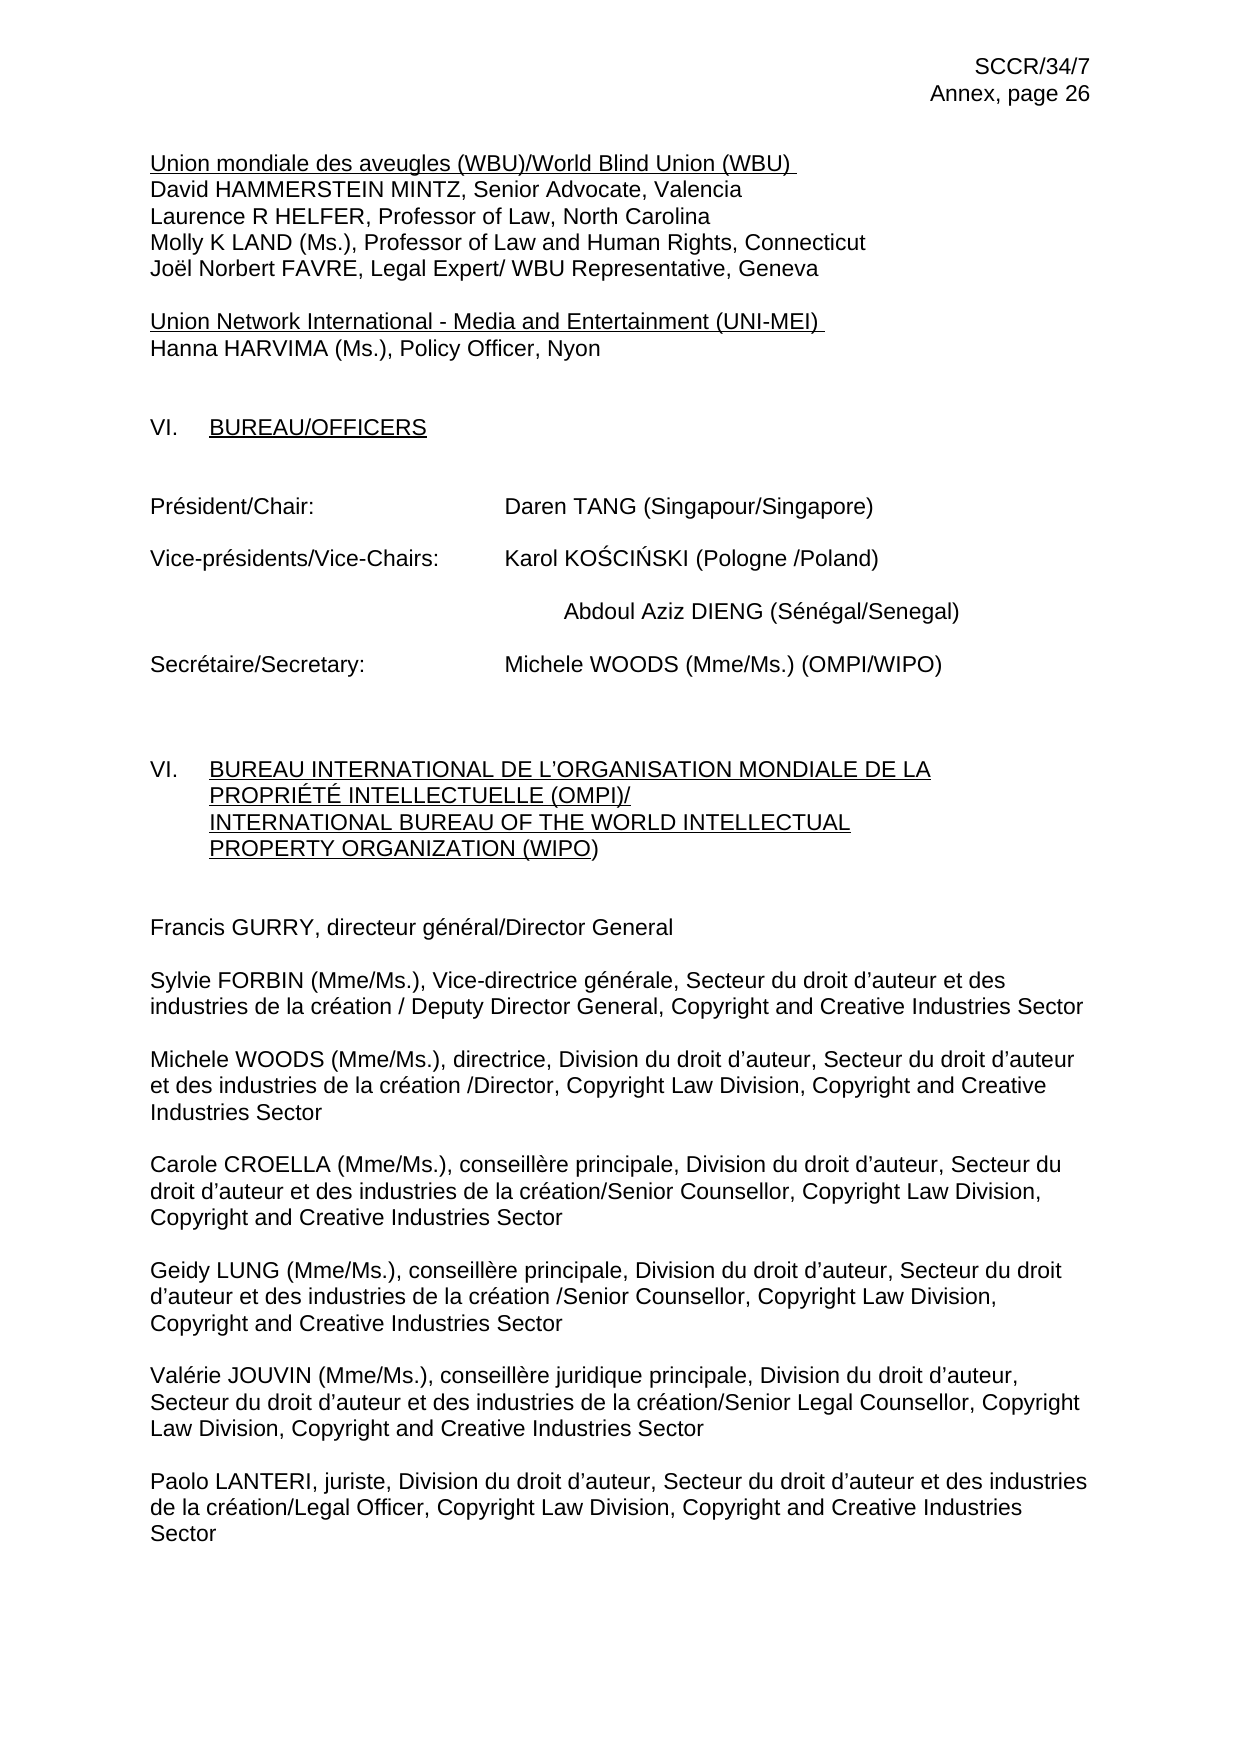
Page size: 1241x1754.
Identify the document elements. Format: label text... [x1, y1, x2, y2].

text Laurence R HELFER, Professor of Law, North Carolina [150, 203, 1090, 229]
text Sylvie FORBIN (Mme/Ms.), Vice-directrice générale, Secteur du droit d’auteur et des industries de la création / Deputy Director General, Copyright and Creative Industries Sector [150, 967, 1090, 1020]
text Secrétaire/Secretary: Michele WOODS (Mme/Ms.) (OMPI/WIPO) [150, 651, 1090, 677]
text Président/Chair: Daren TANG (Singapour/Singapore) [150, 493, 1090, 519]
text Joël Norbert FAVRE, Legal Expert/ WBU Representative, Geneva [150, 255, 1090, 282]
text Paolo LANTERI, juriste, Division du droit d’auteur, Secteur du droit d’auteur et des industries de la création/Legal Officer, Copyright Law Division, Copyright and Creative Industries Sector [150, 1468, 1090, 1547]
text PROPRIÉTÉ INTELLECTUELLE (OMPI)/ INTERNATIONAL BUREAU OF THE WORLD INTELLECTUAL PROPERTY ORGANIZATION (WIPO) [209, 782, 1090, 862]
text Valérie JOUVIN (Mme/Ms.), conseillère juridique principale, Division du droit d’auteur, Secteur du droit d’auteur et des industries de la création/Senior Legal Counsellor, Copyright Law Division, Copyright and Creative Industries Sector [150, 1362, 1090, 1441]
text Hanna HARVIMA (Ms.), Policy Officer, Nyon [150, 334, 1090, 361]
text Geidy LUNG (Mme/Ms.), conseillère principale, Division du droit d’auteur, Secteur du droit d’auteur et des industries de la création /Senior Counsellor, Copyright Law Division, Copyright and Creative Industries Sector [150, 1257, 1090, 1336]
text VI. BUREAU/OFFICERS [150, 413, 1090, 440]
text David HAMMERSTEIN MINTZ, Senior Advocate, Valencia [150, 176, 1090, 203]
text Abdoul Aziz DIENG (Sénégal/Senegal) [150, 598, 1090, 624]
text Carole CROELLA (Mme/Ms.), conseillère principale, Division du droit d’auteur, Secteur du droit d’auteur et des industries de la création/Senior Counsellor, Copyright Law Division, Copyright and Creative Industries Sector [150, 1151, 1090, 1231]
text Union mondiale des aveugles (WBU)/World Blind Union (WBU) [150, 150, 1090, 176]
text Francis GURRY, directeur général/Director General [150, 914, 1090, 941]
text Michele WOODS (Mme/Ms.), directrice, Division du droit d’auteur, Secteur du droit d’auteur et des industries de la création /Director, Copyright Law Division, Copyright and Creative Industries Sector [150, 1046, 1090, 1125]
text Vice-présidents/Vice-Chairs: Karol KOŚCIŃSKI (Pologne /Poland) [150, 545, 1090, 572]
text Molly K LAND (Ms.), Professor of Law and Human Rights, Connecticut [150, 229, 1090, 255]
text Union Network International - Media and Entertainment (UNI-MEI) [150, 308, 1090, 334]
text VI. BUREAU INTERNATIONAL DE L’ORGANISATION MONDIALE DE LA [150, 756, 1090, 782]
